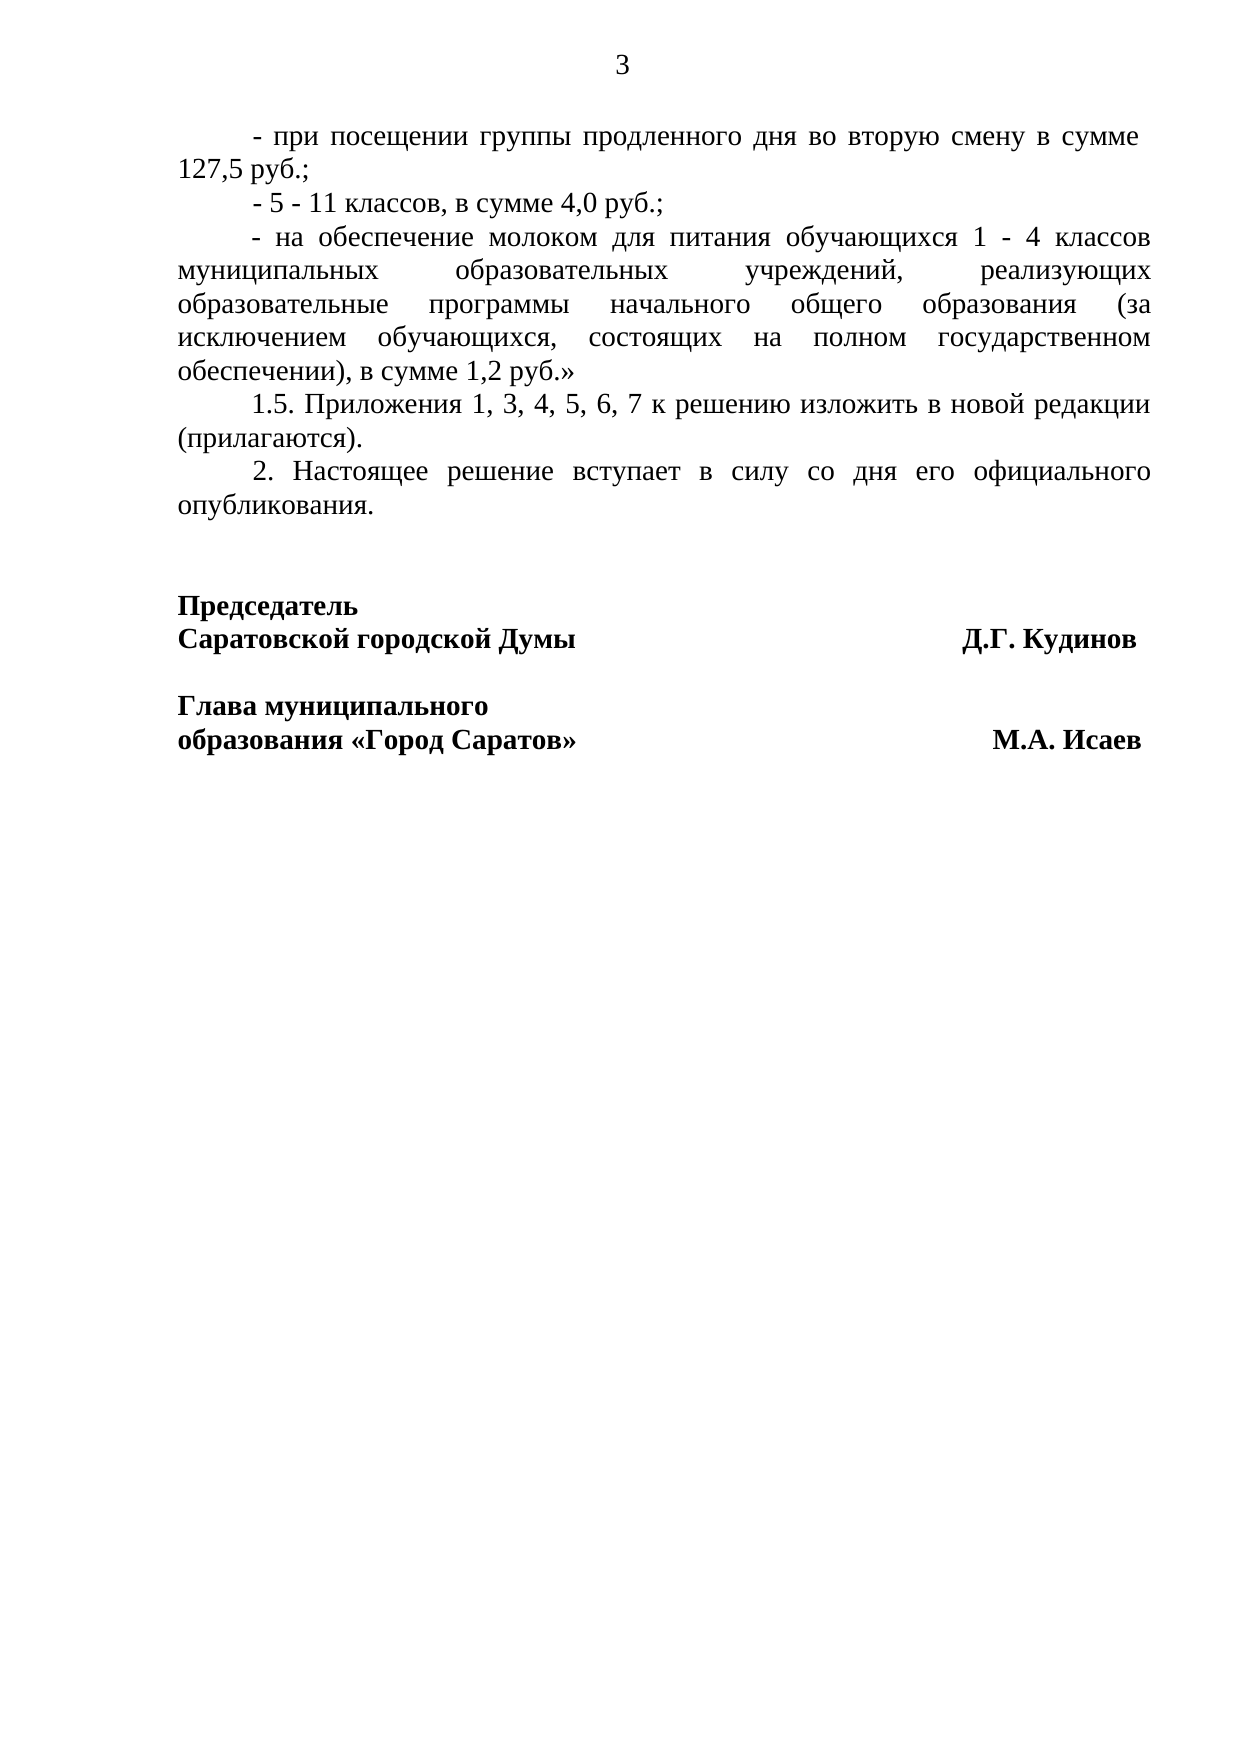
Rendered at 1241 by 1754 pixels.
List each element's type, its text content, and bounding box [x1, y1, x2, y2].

text 1.5. Приложения 1, 3, 4, 5, 6, 7 к решению изложить в новой редакции (прилагаются). [177, 386, 1152, 453]
text Председатель [177, 588, 1152, 621]
text 2. Настоящее решение вступает в силу со дня его официального опубликования. [177, 453, 1152, 521]
text Глава муниципального [177, 688, 1152, 722]
text - на обеспечение молоком для питания обучающихся 1 - 4 классов муниципальных образовательных учреждений, реализующих образовательные программы начального общего образования (за исключением обучающихся, состоящих на полном государственном обеспечении), в сумме 1,2 руб.» [177, 219, 1152, 386]
text - 5 - 11 классов, в сумме 4,0 руб.; [177, 185, 1152, 219]
text Саратовской городской Думы Д.Г. Кудинов [177, 621, 1152, 655]
text - при посещении группы продленного дня во вторую смену в сумме 127,5 руб.; [177, 118, 1152, 185]
text образования «Город Саратов» М.А. Исаев [177, 722, 1152, 755]
